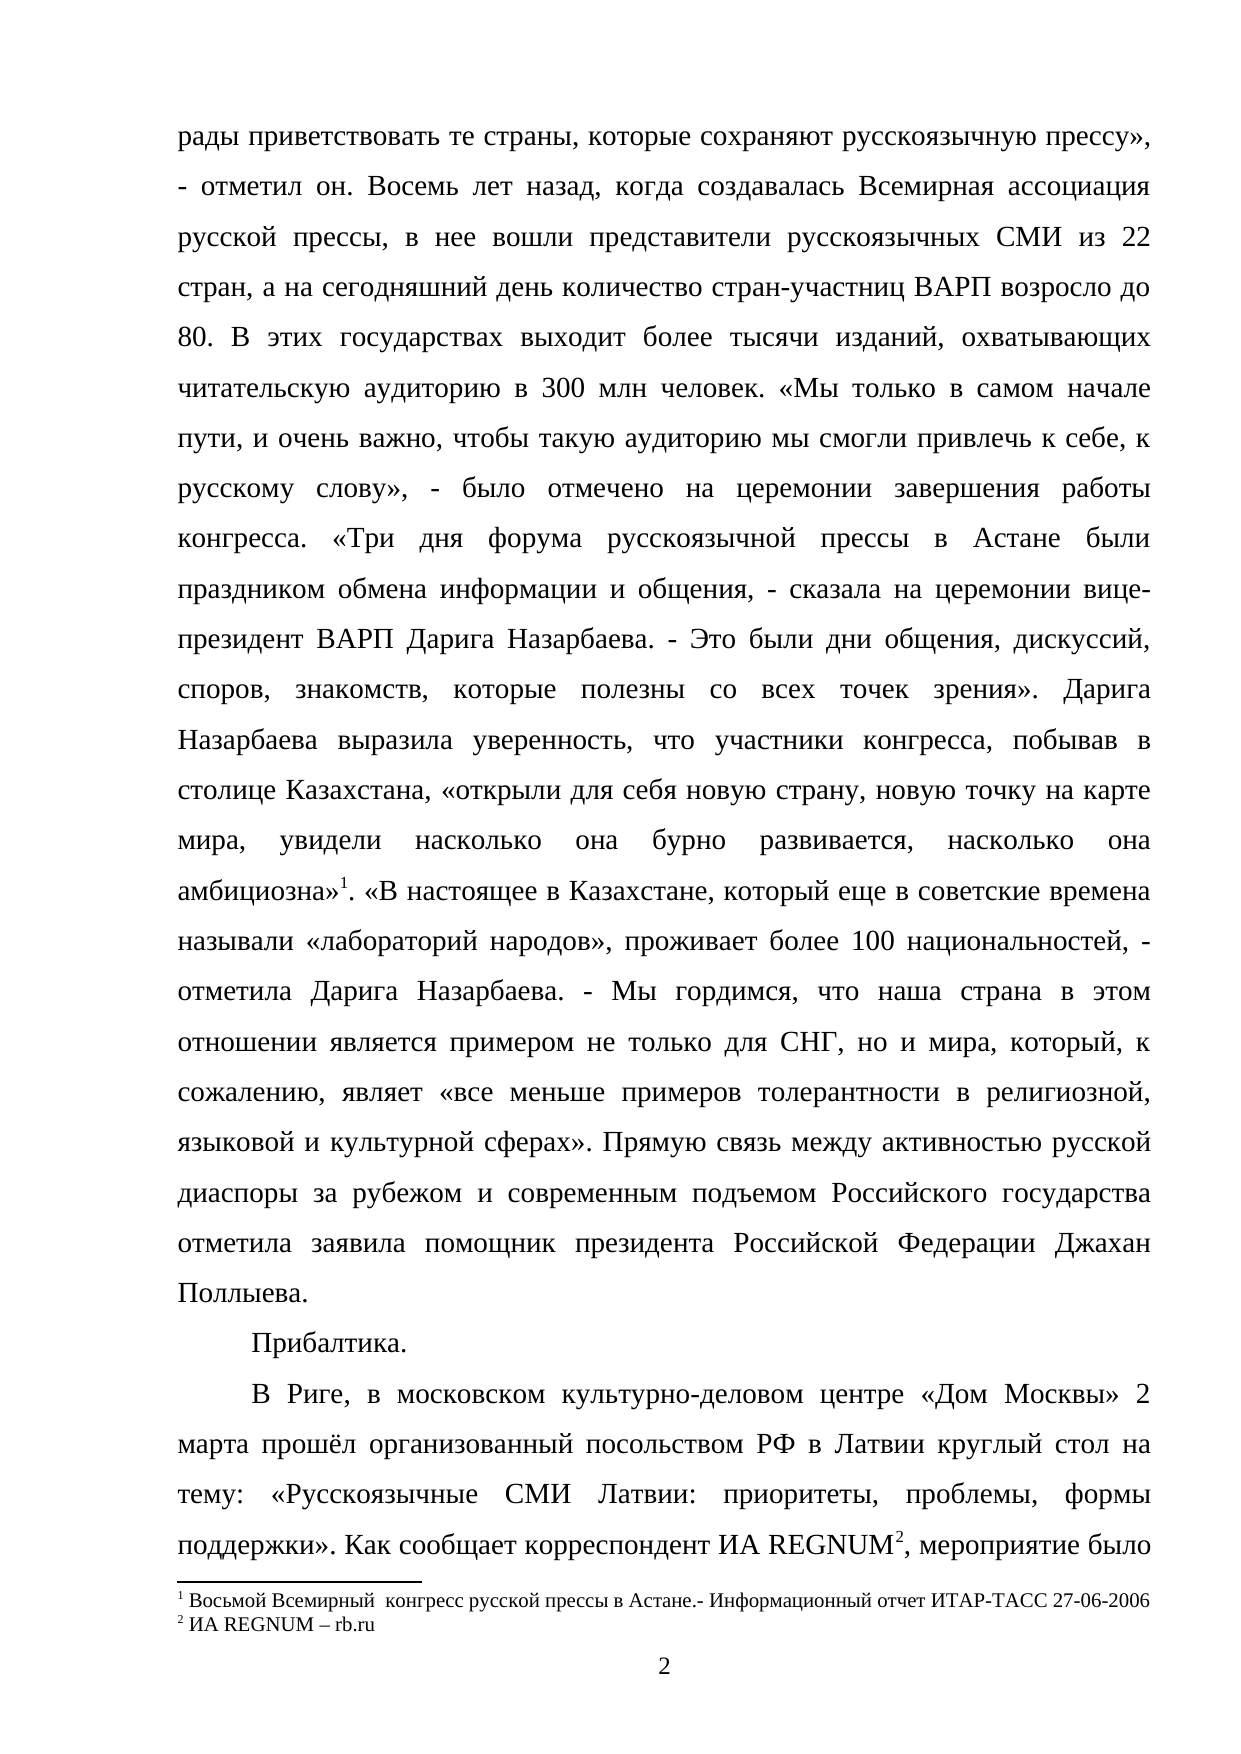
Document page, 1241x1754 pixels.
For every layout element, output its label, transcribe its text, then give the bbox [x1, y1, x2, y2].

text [177, 118, 1152, 1309]
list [177, 1376, 1152, 1560]
text Прибалтика. [177, 1326, 1152, 1359]
